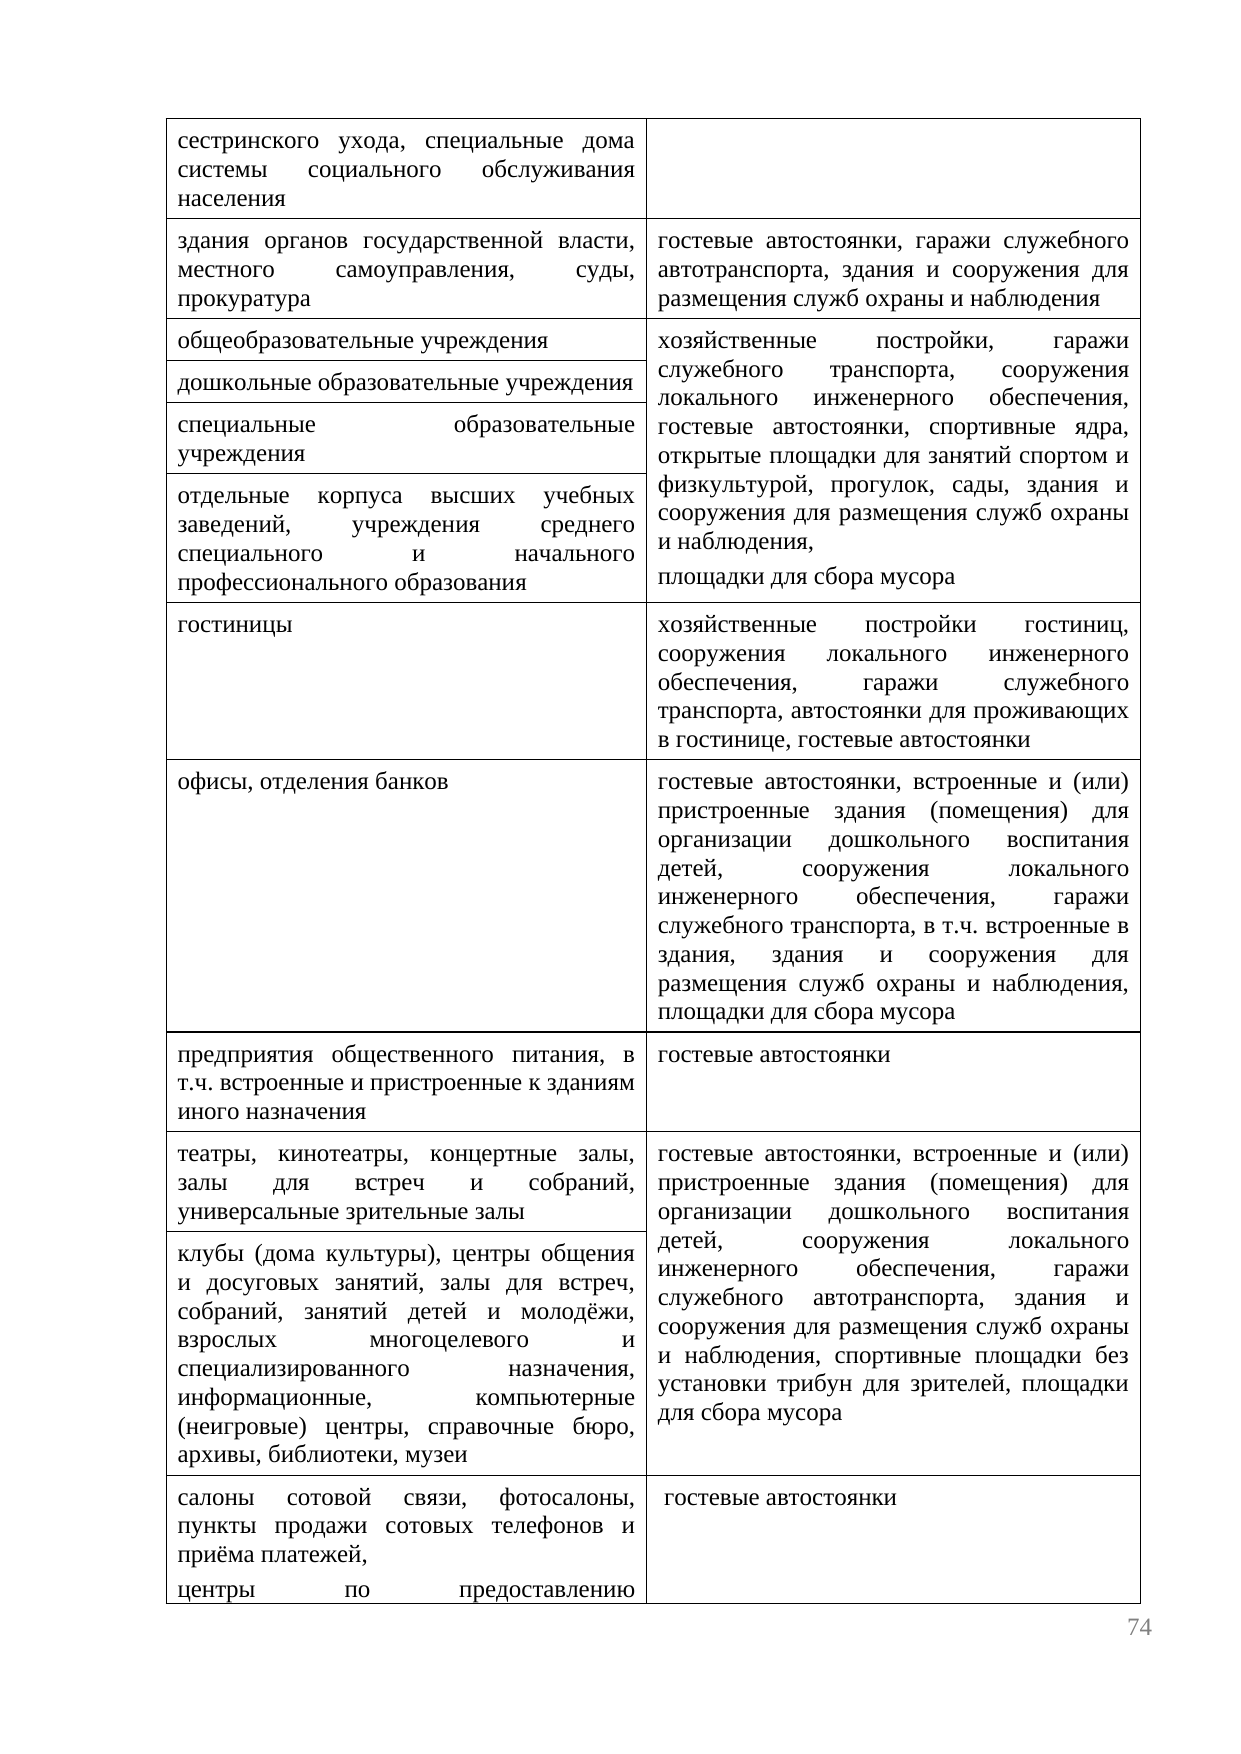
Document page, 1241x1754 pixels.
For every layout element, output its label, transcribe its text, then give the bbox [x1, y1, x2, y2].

table_cell гостевые автостоянки, гаражи служебного автотранспорта, здания и сооружения для размещения служб охраны и наблюдения [647, 219, 1140, 318]
table_cell хозяйственные постройки гостиниц, сооружения локального инженерного обеспечения, гаражи служебного транспорта, автостоянки для проживающих в гостинице, гостевые автостоянки [647, 603, 1140, 759]
table_cell здания органов государственной власти, местного самоуправления, суды, прокуратура [167, 219, 646, 318]
table_cell хозяйственные постройки, гаражи служебного транспорта, сооружения локального инженерного обеспечения, гостевые автостоянки, спортивные ядра, открытые площадки для занятий спортом и физкультурой, прогулок, сады, здания и сооружения для размещения служб охраны и наблюдения, площадки для сбора мусора [647, 319, 1140, 602]
table_cell специальные образовательные учреждения [167, 403, 646, 473]
table_cell гостевые автостоянки, встроенные и (или) пристроенные здания (помещения) для организации дошкольного воспитания детей, сооружения локального инженерного обеспечения, гаражи служебного транспорта, в т.ч. встроенные в здания, здания и сооружения для размещения служб охраны и наблюдения, площадки для сбора мусора [647, 760, 1140, 1031]
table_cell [647, 1476, 1140, 1603]
table_cell клубы (дома культуры), центры общения и досуговых занятий, залы для встреч, собраний, занятий детей и молодёжи, взрослых многоцелевого и специализированного назначения, информационные, компьютерные (неигровые) центры, справочные бюро, архивы, библиотеки, музеи [167, 1232, 646, 1474]
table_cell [167, 1476, 646, 1603]
table_cell общеобразовательные учреждения [167, 319, 646, 360]
table_cell гостиницы [167, 603, 646, 759]
table_cell предприятия общественного питания, в т.ч. встроенные и пристроенные к зданиям иного назначения [167, 1033, 646, 1131]
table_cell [167, 119, 646, 218]
table_cell офисы, отделения банков [167, 760, 646, 1031]
table_cell гостевые автостоянки, встроенные и (или) пристроенные здания (помещения) для организации дошкольного воспитания детей, сооружения локального инженерного обеспечения, гаражи служебного автотранспорта, здания и сооружения для размещения служб охраны и наблюдения, спортивные площадки без установки трибун для зрителей, площадки для сбора мусора [647, 1132, 1140, 1474]
table_cell театры, кинотеатры, концертные залы, залы для встреч и собраний, универсальные зрительные залы [167, 1132, 646, 1231]
table_cell дошкольные образовательные учреждения [167, 361, 646, 402]
table_cell гостевые автостоянки [647, 1033, 1140, 1131]
table_cell отдельные корпуса высших учебных заведений, учреждения среднего специального и начального профессионального образования [167, 474, 646, 602]
